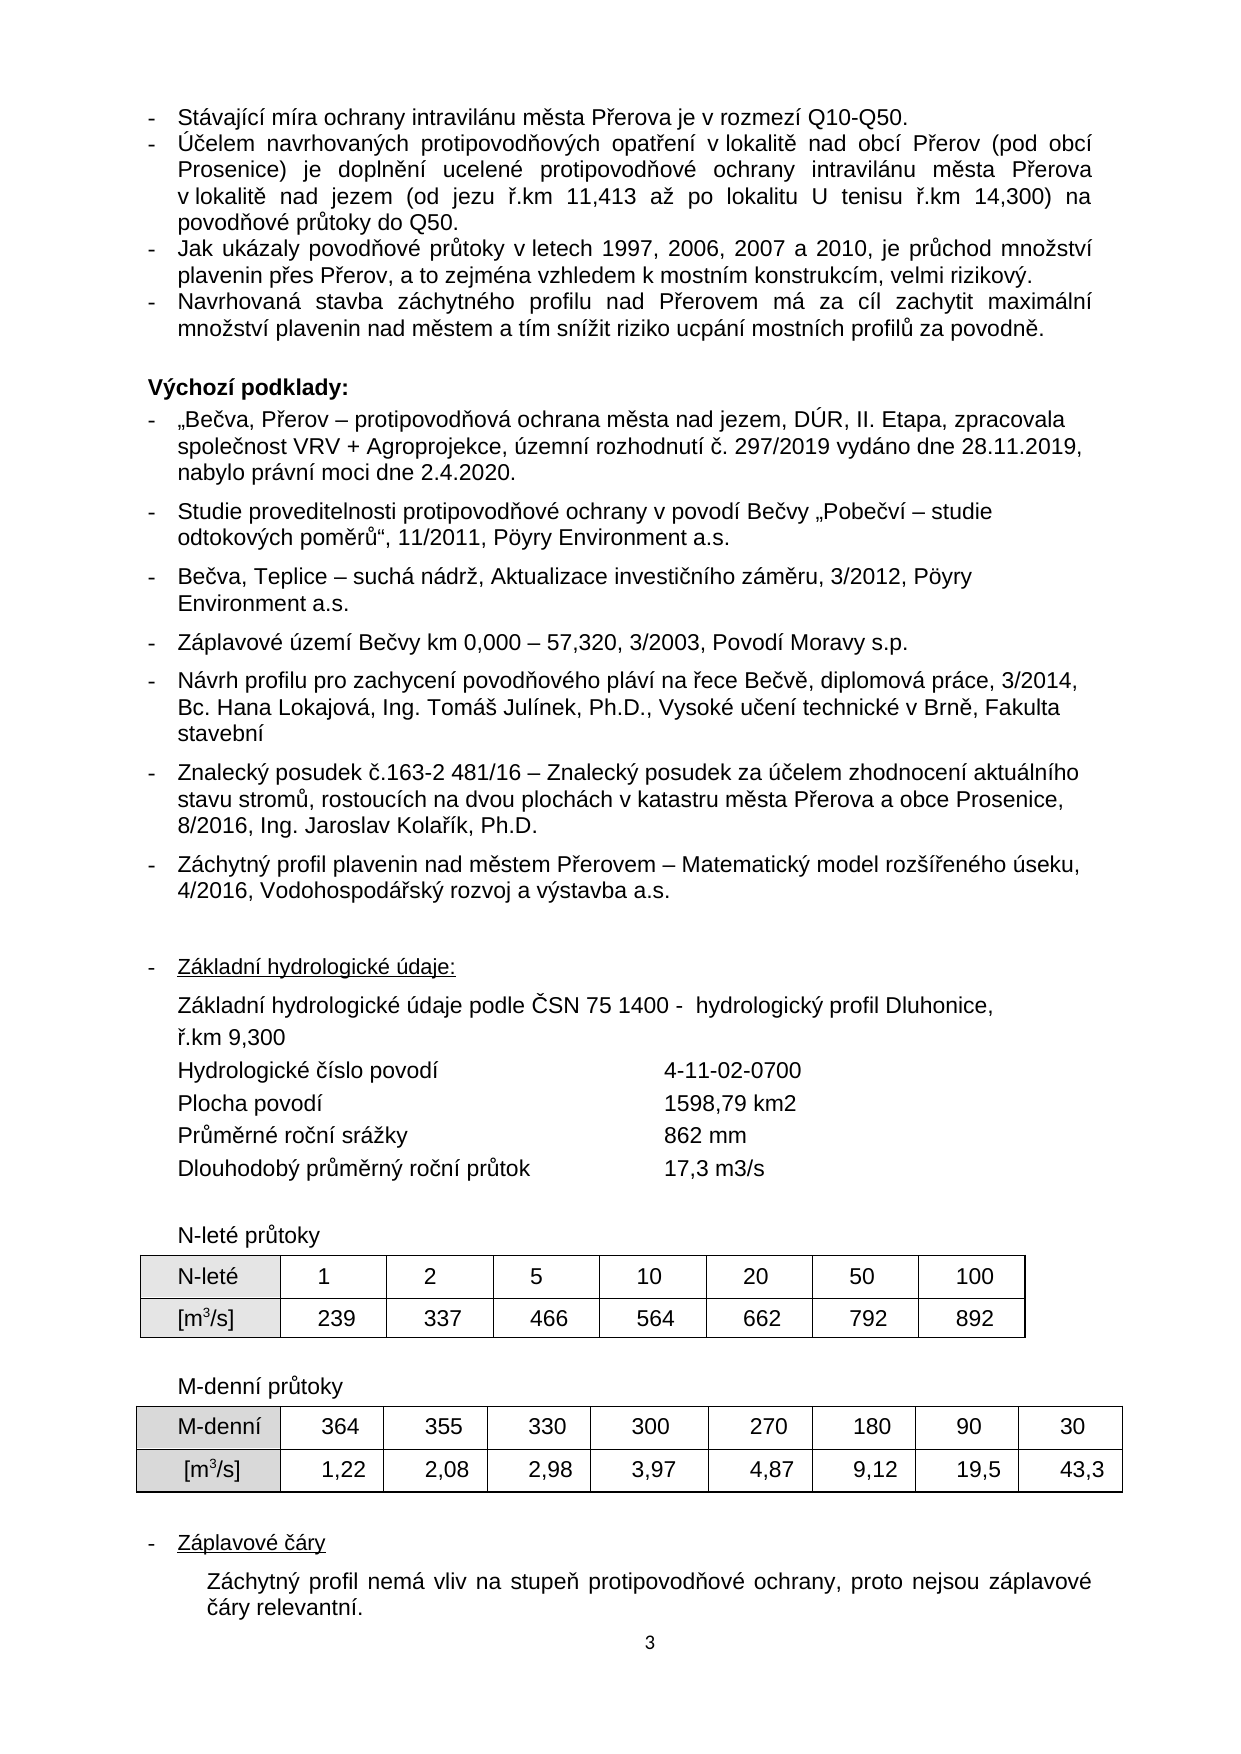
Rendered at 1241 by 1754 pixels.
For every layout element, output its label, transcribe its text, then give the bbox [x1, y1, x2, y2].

text Dlouhodobý průměrný roční průtok 17,3 m3/s [177, 1155, 1093, 1181]
text N-leté průtoky [177, 1222, 1093, 1248]
list Záchytný profil plavenin nad městem Přerovem – Matematický model rozšířeného úseku, 4/2016, Vodohospodářský rozvoj a výstavba a.s. [148, 851, 1093, 904]
list „Bečva, Přerov – protipovodňová ochrana města nad jezem, DÚR, II. Etapa, zpracovala společnost VRV + Agroprojekce, územní rozhodnutí č. 297/2019 vydáno dne 28.11.2019, nabylo právní moci dne 2.4.2020. [148, 406, 1093, 485]
text Průměrné roční srážky [177, 1122, 1093, 1148]
text M-denní průtoky [177, 1373, 1093, 1399]
table_header 300 [591, 1407, 708, 1448]
table_header 355 [384, 1407, 487, 1448]
table_cell 662 [707, 1299, 812, 1337]
table_cell [m3/s] [137, 1450, 280, 1491]
table_header 364 [281, 1407, 383, 1448]
table_header 30 [1019, 1407, 1122, 1448]
table_header 20 [707, 1256, 812, 1297]
text Hydrologické číslo povodí 4-11-02-0700 [177, 1057, 1093, 1083]
list Záplavové území Bečvy km 0,000 – 57,320, 3/2003, Povodí Moravy s.p. [148, 628, 1093, 655]
list Základní hydrologické údaje: [148, 954, 1093, 979]
text Plocha povodí 1598,79 km2 [177, 1089, 1093, 1116]
table_cell 4,87 [709, 1450, 812, 1491]
table_cell 1,22 [281, 1450, 383, 1491]
table_cell 3,97 [591, 1450, 708, 1491]
table_cell 564 [600, 1299, 706, 1337]
list Bečva, Teplice – suchá nádrž, Aktualizace investičního záměru, 3/2012, Pöyry Environment a.s. [148, 563, 1093, 616]
list Studie proveditelnosti protipovodňové ochrany v povodí Bečvy „Pobečví – studie odtokových poměrů“, 11/2011, Pöyry Environment a.s. [148, 498, 1093, 551]
text Základní hydrologické údaje podle ČSN 75 1400 - hydrologický profil Dluhonice, [177, 992, 1093, 1018]
list Jak ukázaly povodňové průtoky v letech 1997, 2006, 2007 a 2010, je průchod množství plavenin přes Přerov, a to zejména vzhledem k mostním konstrukcím, velmi rizikový. [148, 235, 1093, 288]
text ř.km 9,300 [177, 1024, 1093, 1051]
table_header 50 [813, 1256, 918, 1297]
table_cell 19,5 [916, 1450, 1018, 1491]
list Záplavové čáry [148, 1530, 1093, 1555]
table_cell 9,12 [813, 1450, 915, 1491]
table_header 10 [600, 1256, 706, 1297]
table_cell 2,98 [488, 1450, 590, 1491]
table_cell 892 [919, 1299, 1024, 1337]
list Stávající míra ochrany intravilánu města Přerova je v rozmezí Q10-Q50. [148, 103, 1093, 130]
table_cell 337 [387, 1299, 493, 1337]
table_header 330 [488, 1407, 590, 1448]
text Záchytný profil nemá vliv na stupeň protipovodňové ochrany, proto nejsou záplavové čáry relevantní. [207, 1568, 1093, 1621]
list Navrhovaná stavba záchytného profilu nad Přerovem má za cíl zachytit maximální množství plavenin nad městem a tím snížit riziko ucpání mostních profilů za povodně. [148, 288, 1093, 341]
table_header 90 [916, 1407, 1018, 1448]
table_cell 792 [813, 1299, 918, 1337]
table_header M-denní [137, 1407, 280, 1448]
table_header N-leté [141, 1256, 280, 1297]
table_header 1 [281, 1256, 386, 1297]
table_cell 2,08 [384, 1450, 487, 1491]
table_header 100 [919, 1256, 1024, 1297]
text Výchozí podklady: [148, 374, 1093, 400]
list Návrh profilu pro zachycení povodňového pláví na řece Bečvě, diplomová práce, 3/2014, Bc. Hana Lokajová, Ing. Tomáš Julínek, Ph.D., Vysoké učení technické v Brně, Fakulta stavební [148, 667, 1093, 747]
table_cell [m3/s] [141, 1299, 280, 1337]
table_cell 239 [281, 1299, 386, 1337]
table_header 5 [494, 1256, 599, 1297]
table_cell 43,3 [1019, 1450, 1122, 1491]
table_header 180 [813, 1407, 915, 1448]
table_cell 466 [494, 1299, 599, 1337]
list Znalecký posudek č.163-2 481/16 – Znalecký posudek za účelem zhodnocení aktuálního stavu stromů, rostoucích na dvou plochách v katastru města Přerova a obce Prosenice, 8/2016, Ing. Jaroslav Kolařík, Ph.D. [148, 759, 1093, 838]
list Účelem navrhovaných protipovodňových opatření v lokalitě nad obcí Přerov (pod obcí Prosenice) je doplnění ucelené protipovodňové ochrany intravilánu města Přerova v lokalitě nad jezem (od jezu ř.km 11,413 až po lokalitu U tenisu ř.km 14,300) na povodňové průtoky do Q50. [148, 130, 1093, 235]
table_header 2 [387, 1256, 493, 1297]
table_header 270 [709, 1407, 812, 1448]
